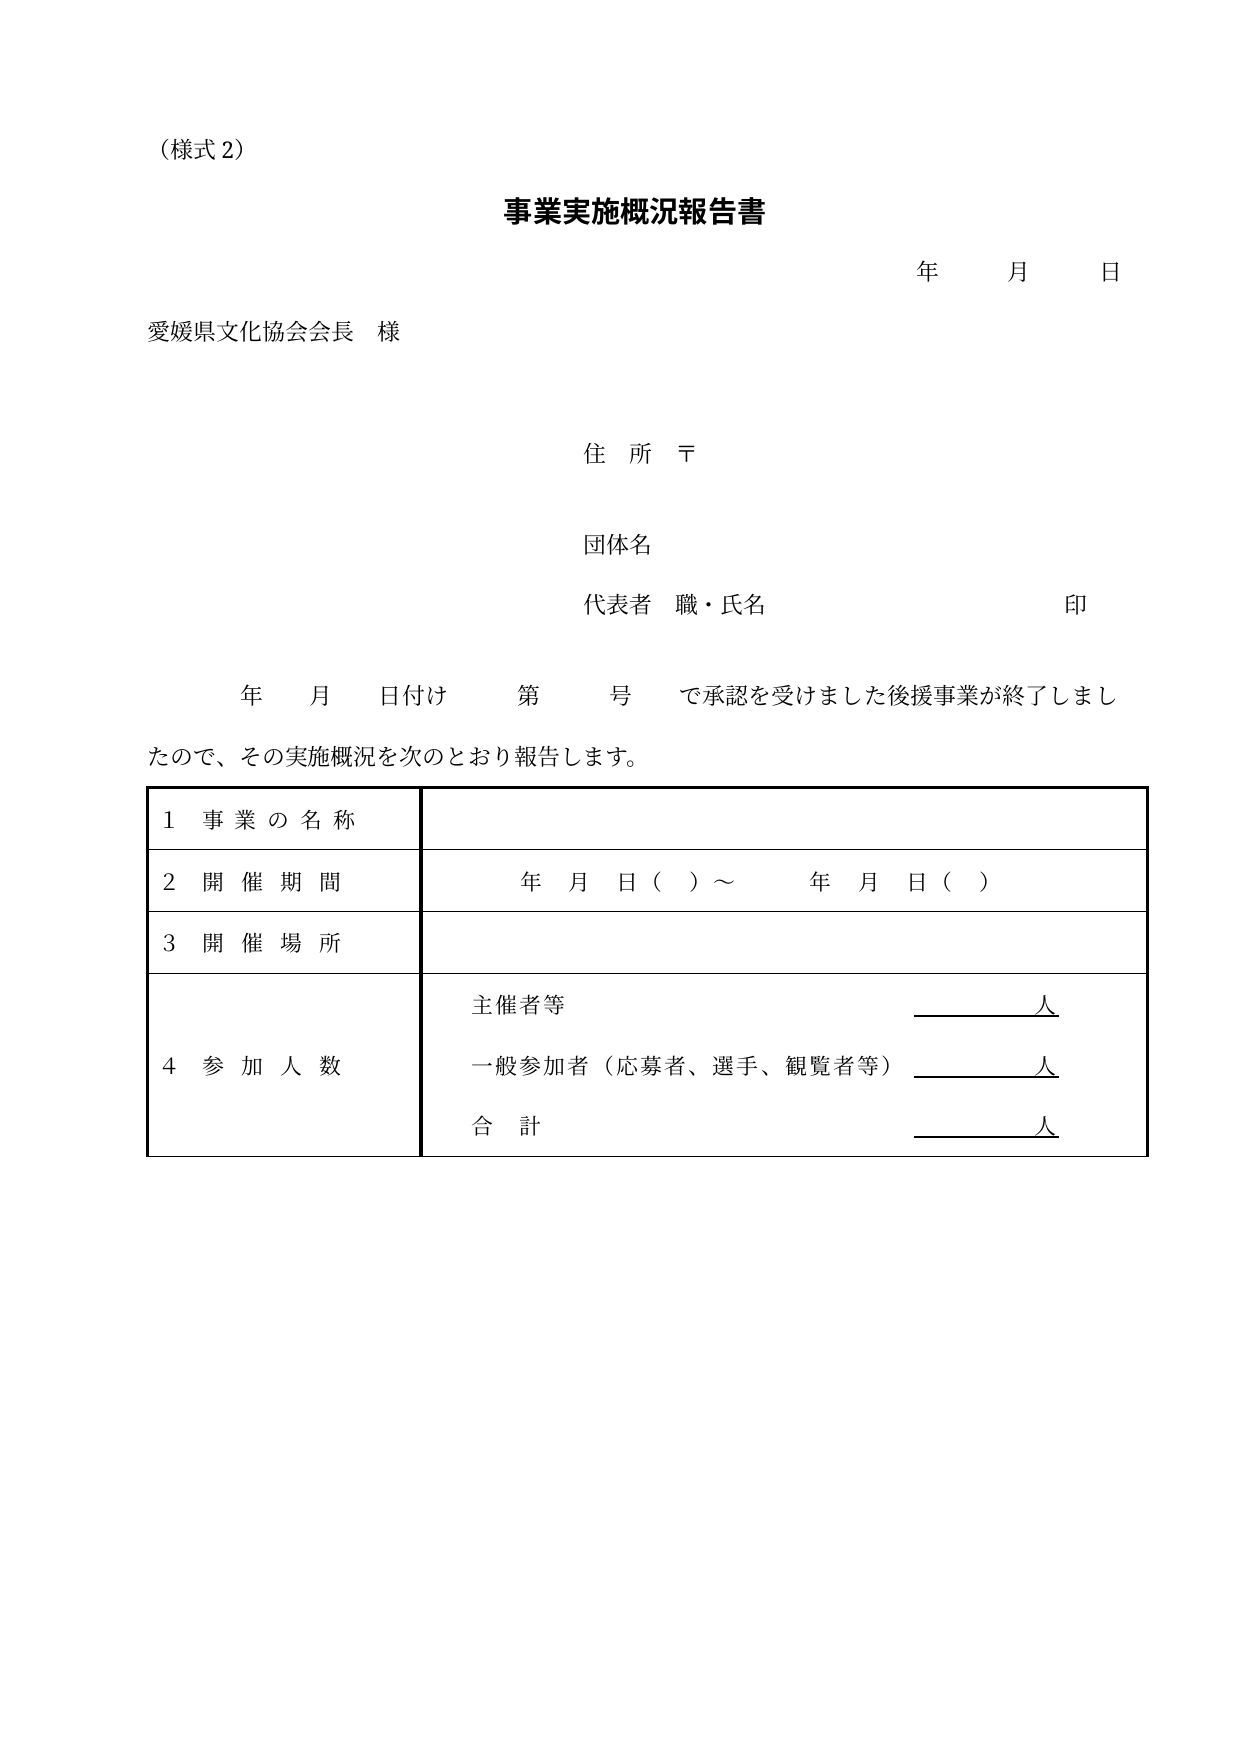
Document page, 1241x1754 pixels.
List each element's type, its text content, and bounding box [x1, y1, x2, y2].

text 住 所 〒 [148, 422, 1122, 482]
text 愛媛県文化協会会長 様 [148, 301, 1122, 361]
table_cell ２ 開催期間 [149, 850, 419, 911]
table_cell ３ 開催場所 [149, 912, 419, 973]
table_cell [423, 912, 1146, 973]
text 代表者 職・氏名 印 [148, 573, 1122, 634]
text 年 月 日 [148, 240, 1122, 301]
table_header １ 事業の名称 [149, 789, 419, 849]
text 事業実施概況報告書 [148, 179, 1122, 240]
table_cell 年 月 日（ ）～ 年 月 日（ ） [423, 850, 1146, 911]
text 年 月 日付け 第 号 で承認を受けました後援事業が終了しましたので、その実施概況を次のとおり報告します。 [148, 664, 1122, 786]
text （様式2） [148, 119, 1122, 179]
table_cell ４ 参加人数 [149, 974, 419, 1156]
text 団体名 [148, 513, 1122, 573]
table_cell 主催者等 人 一般参加者（応募者、選手、観覧者等） 人 合 計 人 [423, 974, 1146, 1156]
table_header [423, 789, 1146, 849]
